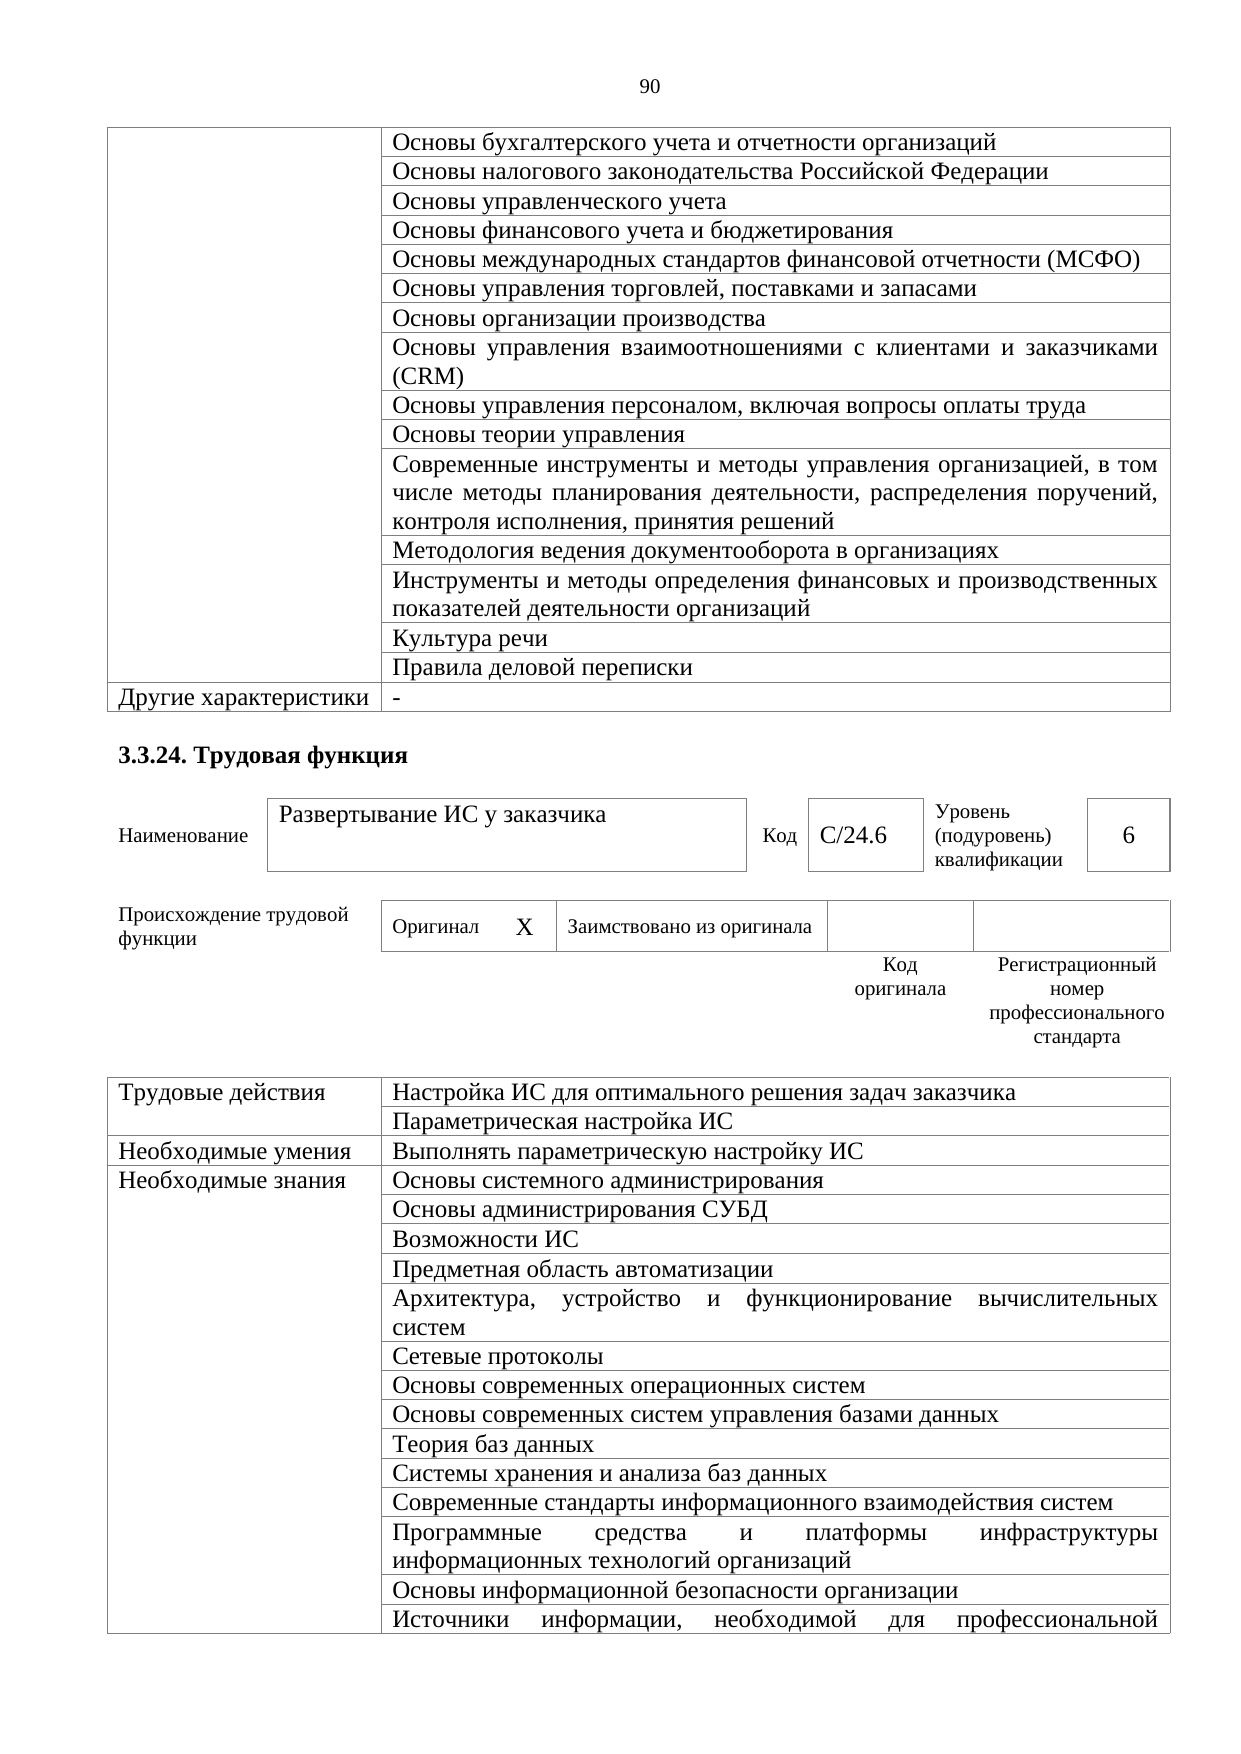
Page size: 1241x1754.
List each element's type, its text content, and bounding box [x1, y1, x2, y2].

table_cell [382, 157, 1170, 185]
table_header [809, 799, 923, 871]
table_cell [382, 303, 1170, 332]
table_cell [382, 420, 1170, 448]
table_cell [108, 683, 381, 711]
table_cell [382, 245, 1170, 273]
subtitle 3.3.24. Трудовая функция [118, 740, 1181, 769]
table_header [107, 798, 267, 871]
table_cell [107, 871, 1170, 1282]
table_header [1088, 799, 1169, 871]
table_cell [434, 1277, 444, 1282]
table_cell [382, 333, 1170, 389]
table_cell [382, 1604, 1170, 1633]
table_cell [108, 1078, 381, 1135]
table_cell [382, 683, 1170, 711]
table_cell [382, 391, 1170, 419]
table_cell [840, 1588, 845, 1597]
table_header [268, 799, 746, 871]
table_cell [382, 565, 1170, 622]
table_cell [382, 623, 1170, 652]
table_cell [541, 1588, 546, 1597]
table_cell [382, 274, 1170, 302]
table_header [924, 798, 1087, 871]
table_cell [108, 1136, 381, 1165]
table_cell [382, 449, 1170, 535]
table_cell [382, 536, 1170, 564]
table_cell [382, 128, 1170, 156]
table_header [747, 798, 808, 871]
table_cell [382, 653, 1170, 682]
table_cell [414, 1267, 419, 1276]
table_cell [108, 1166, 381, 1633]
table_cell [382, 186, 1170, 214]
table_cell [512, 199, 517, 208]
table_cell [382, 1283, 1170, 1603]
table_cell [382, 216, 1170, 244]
